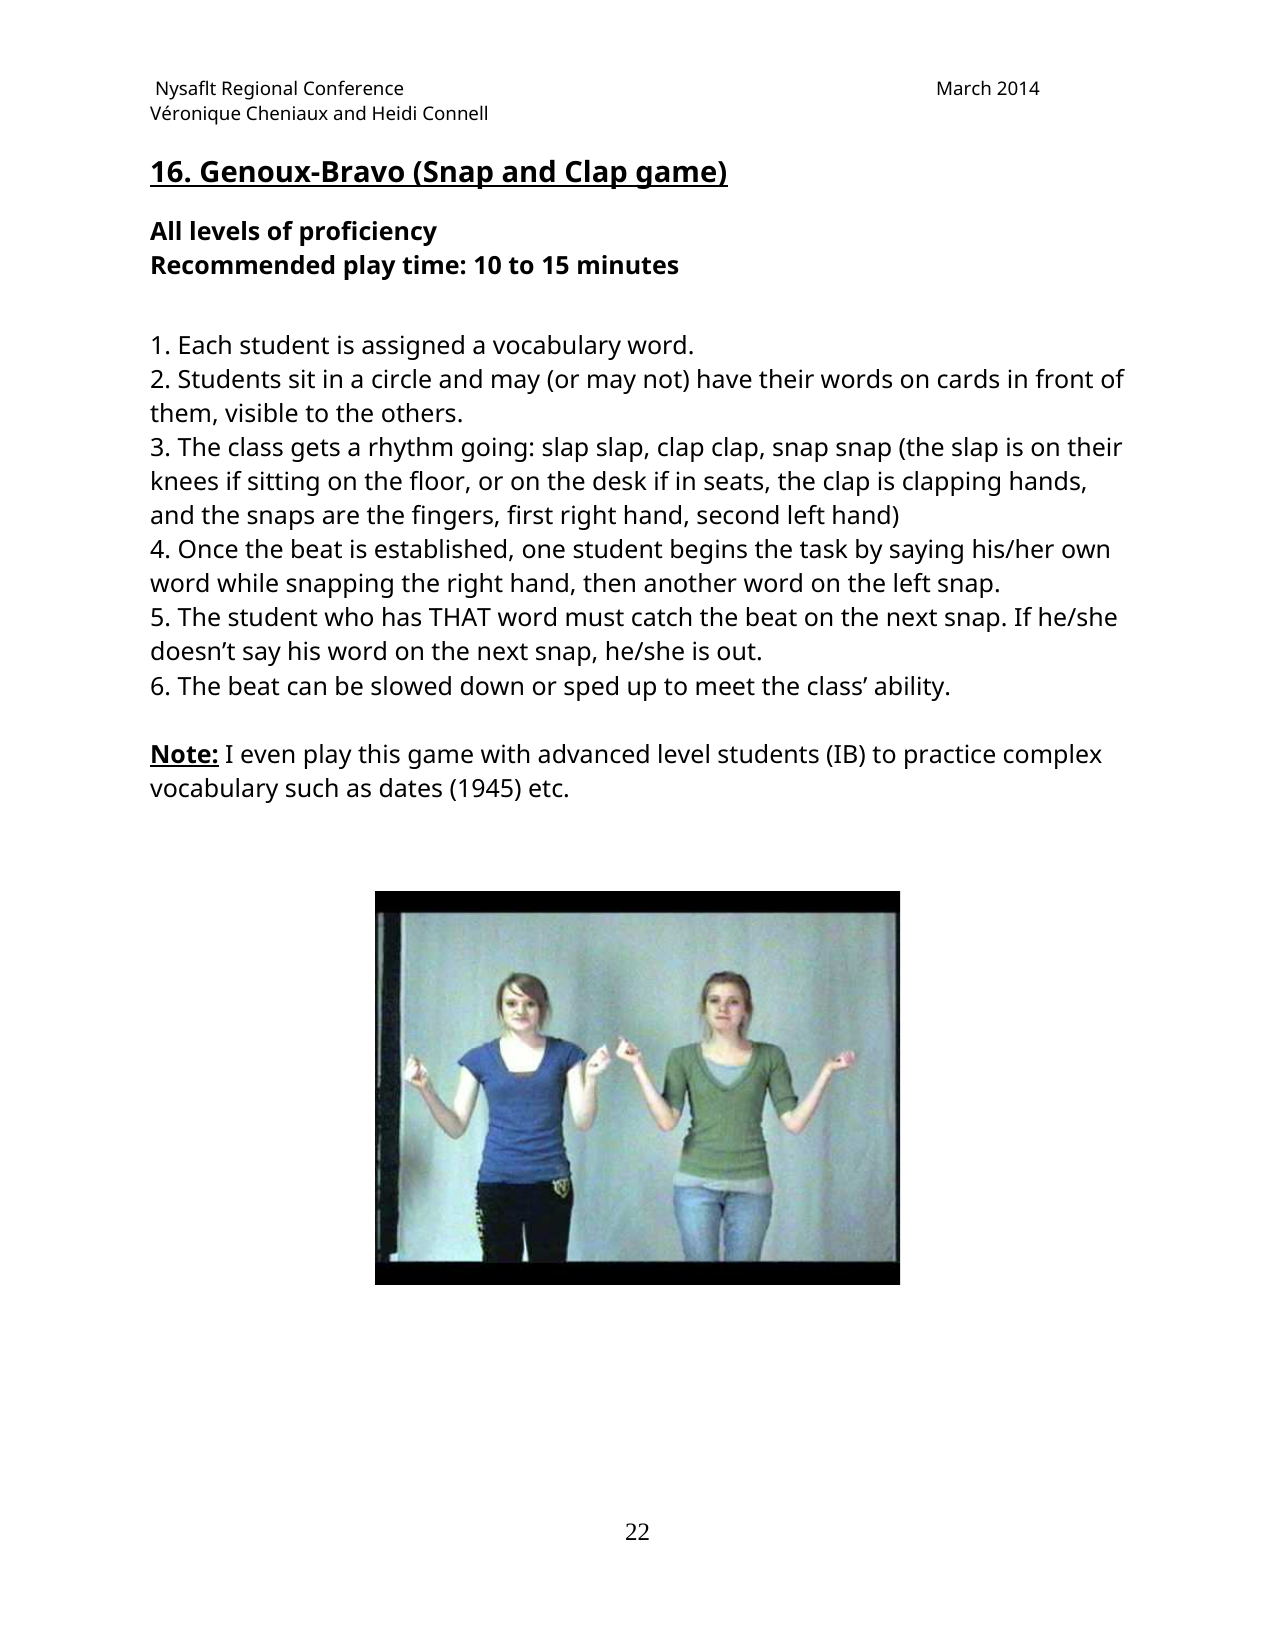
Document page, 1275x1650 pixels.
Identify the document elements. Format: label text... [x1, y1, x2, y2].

text 16. Genoux-Bravo (Snap and Clap game) [150, 152, 1125, 191]
text 1. Each student is assigned a vocabulary word. 2. Students sit in a circle and may (or may not) have their words on cards in front of them, visible to the others. 3. The class gets a rhythm going: slap slap, clap clap, snap snap (the slap is on their knees if sitting on the floor, or on the desk if in seats, the clap is clapping hands, and the snaps are the fingers, first right hand, second left hand) 4. Once the beat is established, one student begins the task by saying his/her own word while snapping the right hand, then another word on the left snap. 5. The student who has THAT word must catch the beat on the next snap. If he/she doesn’t say his word on the next snap, he/she is out. 6. The beat can be slowed down or sped up to meet the class’ ability. [150, 282, 1125, 702]
text Note: I even play this game with advanced level students (IB) to practice complex vocabulary such as dates (1945) etc. [150, 736, 1125, 804]
text Recommended play time: 10 to 15 minutes [150, 248, 1125, 282]
text All levels of proficiency [150, 214, 1125, 248]
picture [375, 891, 901, 1285]
